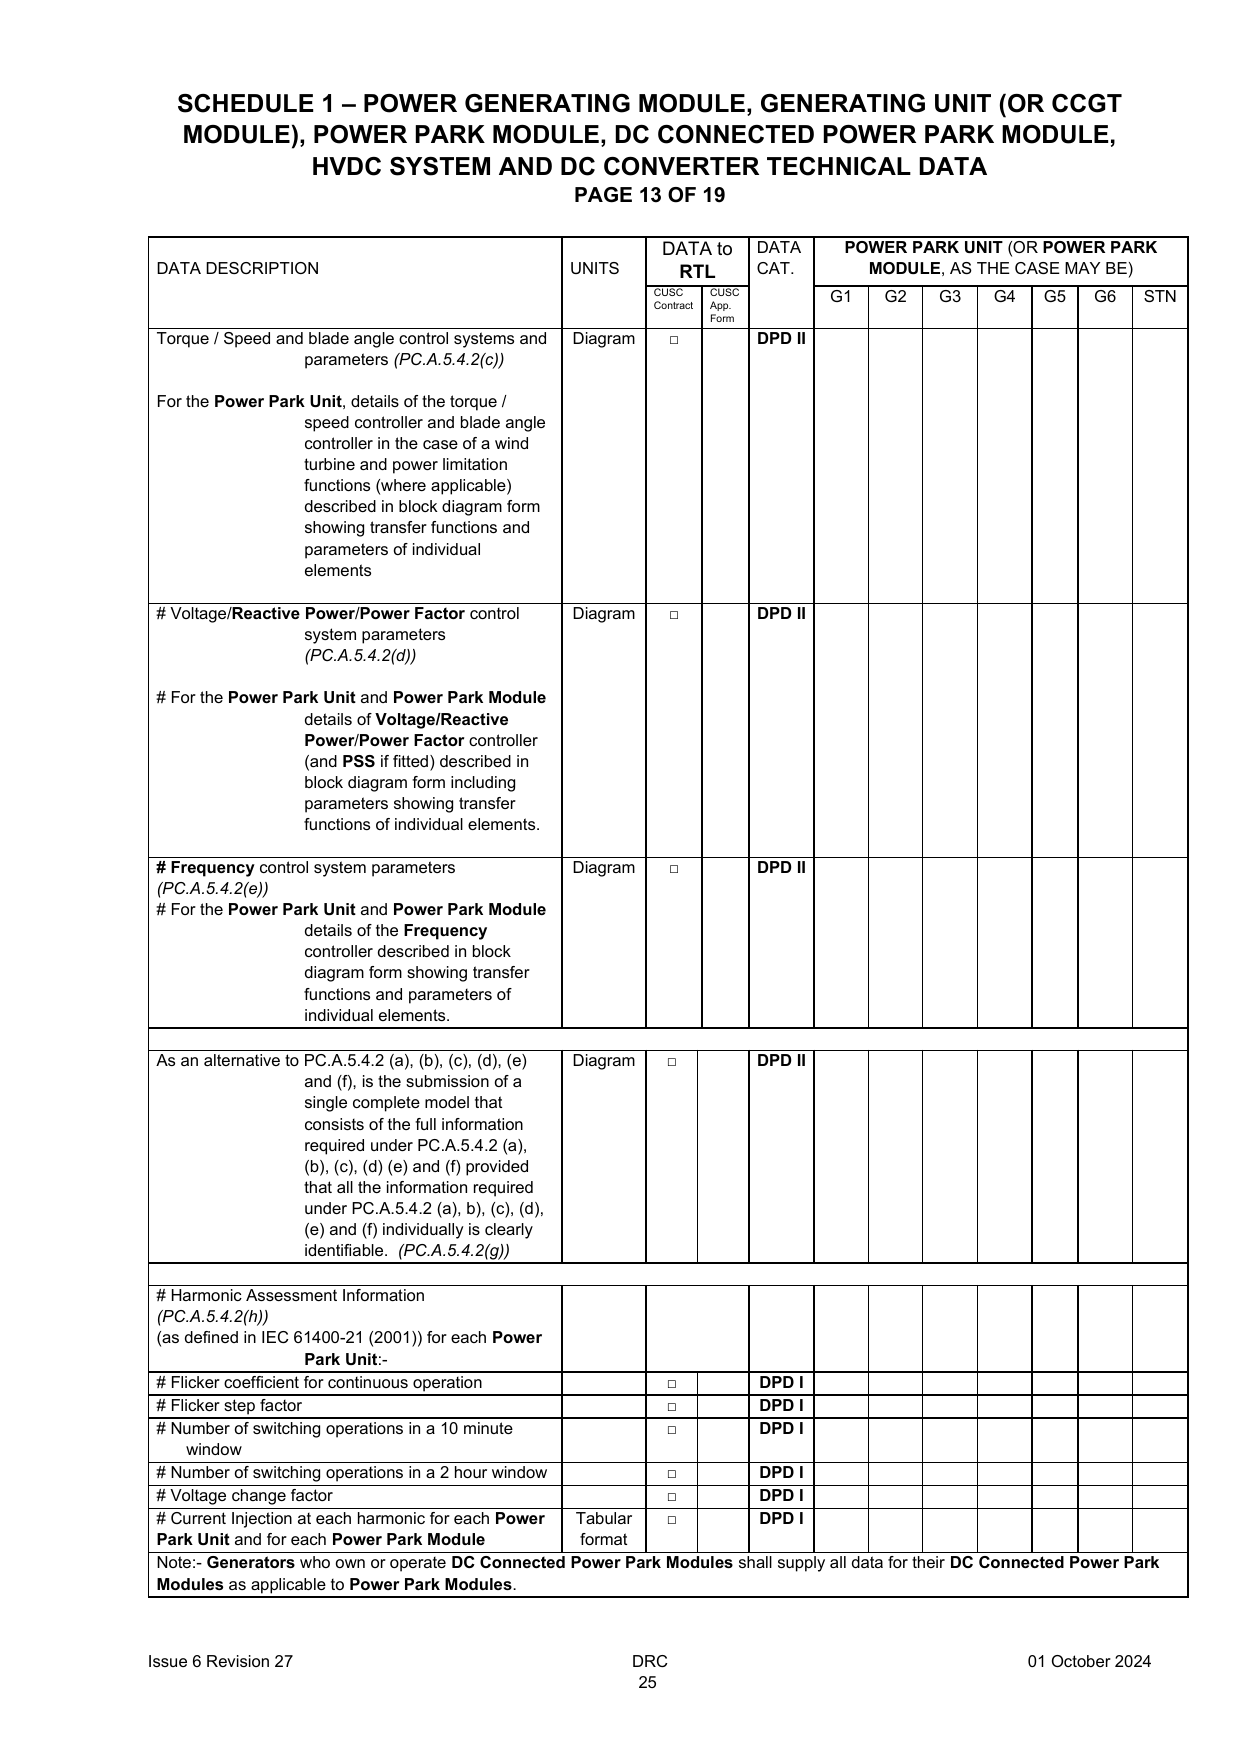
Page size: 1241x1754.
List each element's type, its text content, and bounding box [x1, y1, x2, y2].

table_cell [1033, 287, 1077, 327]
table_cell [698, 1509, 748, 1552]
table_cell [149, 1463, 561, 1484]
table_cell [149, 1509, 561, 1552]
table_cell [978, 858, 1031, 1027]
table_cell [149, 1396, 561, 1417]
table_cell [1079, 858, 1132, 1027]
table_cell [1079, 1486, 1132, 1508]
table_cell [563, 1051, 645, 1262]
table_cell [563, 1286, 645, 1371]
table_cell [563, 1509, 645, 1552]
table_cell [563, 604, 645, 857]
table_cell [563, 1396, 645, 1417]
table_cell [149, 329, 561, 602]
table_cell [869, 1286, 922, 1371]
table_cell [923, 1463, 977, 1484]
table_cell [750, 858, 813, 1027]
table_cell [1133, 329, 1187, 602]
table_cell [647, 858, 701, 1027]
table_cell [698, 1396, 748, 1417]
text PAGE 13 OF 19 [148, 183, 1152, 207]
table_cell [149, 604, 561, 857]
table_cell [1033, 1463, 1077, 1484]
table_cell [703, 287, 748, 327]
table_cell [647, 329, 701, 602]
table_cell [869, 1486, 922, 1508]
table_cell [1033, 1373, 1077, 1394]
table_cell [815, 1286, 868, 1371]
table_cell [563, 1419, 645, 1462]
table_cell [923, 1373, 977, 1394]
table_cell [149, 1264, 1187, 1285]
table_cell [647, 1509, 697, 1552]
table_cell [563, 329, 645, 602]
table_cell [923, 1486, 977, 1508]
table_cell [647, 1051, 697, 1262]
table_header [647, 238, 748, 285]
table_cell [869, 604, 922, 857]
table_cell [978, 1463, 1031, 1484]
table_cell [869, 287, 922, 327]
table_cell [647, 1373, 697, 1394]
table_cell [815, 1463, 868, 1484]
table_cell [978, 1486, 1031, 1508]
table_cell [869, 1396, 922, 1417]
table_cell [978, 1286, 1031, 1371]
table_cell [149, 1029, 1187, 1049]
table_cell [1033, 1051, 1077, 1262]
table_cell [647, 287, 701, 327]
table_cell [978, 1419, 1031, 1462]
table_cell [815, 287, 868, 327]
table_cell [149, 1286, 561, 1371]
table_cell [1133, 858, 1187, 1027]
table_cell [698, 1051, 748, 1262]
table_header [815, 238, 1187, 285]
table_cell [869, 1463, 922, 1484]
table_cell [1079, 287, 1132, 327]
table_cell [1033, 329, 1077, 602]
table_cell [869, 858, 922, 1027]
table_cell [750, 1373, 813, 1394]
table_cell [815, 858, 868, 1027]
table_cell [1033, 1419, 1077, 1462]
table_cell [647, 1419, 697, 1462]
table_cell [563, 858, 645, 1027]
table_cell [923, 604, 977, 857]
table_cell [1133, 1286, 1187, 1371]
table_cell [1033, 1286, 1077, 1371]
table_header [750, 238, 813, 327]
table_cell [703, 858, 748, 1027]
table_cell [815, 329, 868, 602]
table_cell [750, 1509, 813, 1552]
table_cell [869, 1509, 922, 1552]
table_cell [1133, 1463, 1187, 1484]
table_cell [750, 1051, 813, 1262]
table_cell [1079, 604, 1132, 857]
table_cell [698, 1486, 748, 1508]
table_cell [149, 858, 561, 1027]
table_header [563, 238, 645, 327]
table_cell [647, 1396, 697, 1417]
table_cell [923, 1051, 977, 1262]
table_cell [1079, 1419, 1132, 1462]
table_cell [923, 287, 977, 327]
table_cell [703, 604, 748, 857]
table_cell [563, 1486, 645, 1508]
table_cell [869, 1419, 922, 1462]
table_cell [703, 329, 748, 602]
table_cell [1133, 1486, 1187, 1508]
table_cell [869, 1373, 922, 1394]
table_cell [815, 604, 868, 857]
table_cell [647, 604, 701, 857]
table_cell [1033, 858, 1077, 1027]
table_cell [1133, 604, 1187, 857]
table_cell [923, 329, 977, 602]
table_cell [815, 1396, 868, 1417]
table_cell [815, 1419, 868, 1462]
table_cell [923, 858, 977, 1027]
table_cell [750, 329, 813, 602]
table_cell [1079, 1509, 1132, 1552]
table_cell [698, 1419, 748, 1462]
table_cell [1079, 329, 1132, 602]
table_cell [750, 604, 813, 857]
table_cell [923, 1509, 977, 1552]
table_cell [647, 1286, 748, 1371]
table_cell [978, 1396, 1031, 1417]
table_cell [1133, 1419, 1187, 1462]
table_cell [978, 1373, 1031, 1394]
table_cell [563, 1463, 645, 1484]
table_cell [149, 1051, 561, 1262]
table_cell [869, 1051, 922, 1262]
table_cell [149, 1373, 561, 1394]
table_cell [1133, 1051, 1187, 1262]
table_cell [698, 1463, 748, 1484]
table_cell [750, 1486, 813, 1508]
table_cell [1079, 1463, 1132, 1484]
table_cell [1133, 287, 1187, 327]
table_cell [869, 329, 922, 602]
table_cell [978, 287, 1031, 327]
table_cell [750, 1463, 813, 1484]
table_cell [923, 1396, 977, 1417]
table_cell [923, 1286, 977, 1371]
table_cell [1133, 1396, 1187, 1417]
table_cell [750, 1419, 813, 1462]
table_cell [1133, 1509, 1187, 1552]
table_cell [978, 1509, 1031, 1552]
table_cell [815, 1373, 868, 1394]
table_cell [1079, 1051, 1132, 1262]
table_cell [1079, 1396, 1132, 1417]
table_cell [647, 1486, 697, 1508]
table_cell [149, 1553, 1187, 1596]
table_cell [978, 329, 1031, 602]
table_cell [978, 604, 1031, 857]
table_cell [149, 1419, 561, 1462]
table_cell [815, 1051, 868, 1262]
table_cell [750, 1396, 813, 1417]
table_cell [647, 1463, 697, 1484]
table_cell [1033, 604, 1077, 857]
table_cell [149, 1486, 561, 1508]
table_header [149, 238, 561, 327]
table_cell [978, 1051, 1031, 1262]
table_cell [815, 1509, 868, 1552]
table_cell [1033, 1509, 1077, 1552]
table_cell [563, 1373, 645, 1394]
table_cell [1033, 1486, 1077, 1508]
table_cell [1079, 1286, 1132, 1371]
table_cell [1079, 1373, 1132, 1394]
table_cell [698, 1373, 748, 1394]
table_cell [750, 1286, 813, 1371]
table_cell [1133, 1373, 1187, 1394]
text SCHEDULE 1 – POWER GENERATING MODULE, GENERATING UNIT (OR CCGT MODULE), POWER PARK MODULE, DC CONNECTED POWER PARK MODULE, HVDC SYSTEM AND DC CONVERTER TECHNICAL DATA [148, 89, 1152, 181]
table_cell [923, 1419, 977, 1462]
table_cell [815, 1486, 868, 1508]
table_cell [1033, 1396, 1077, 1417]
